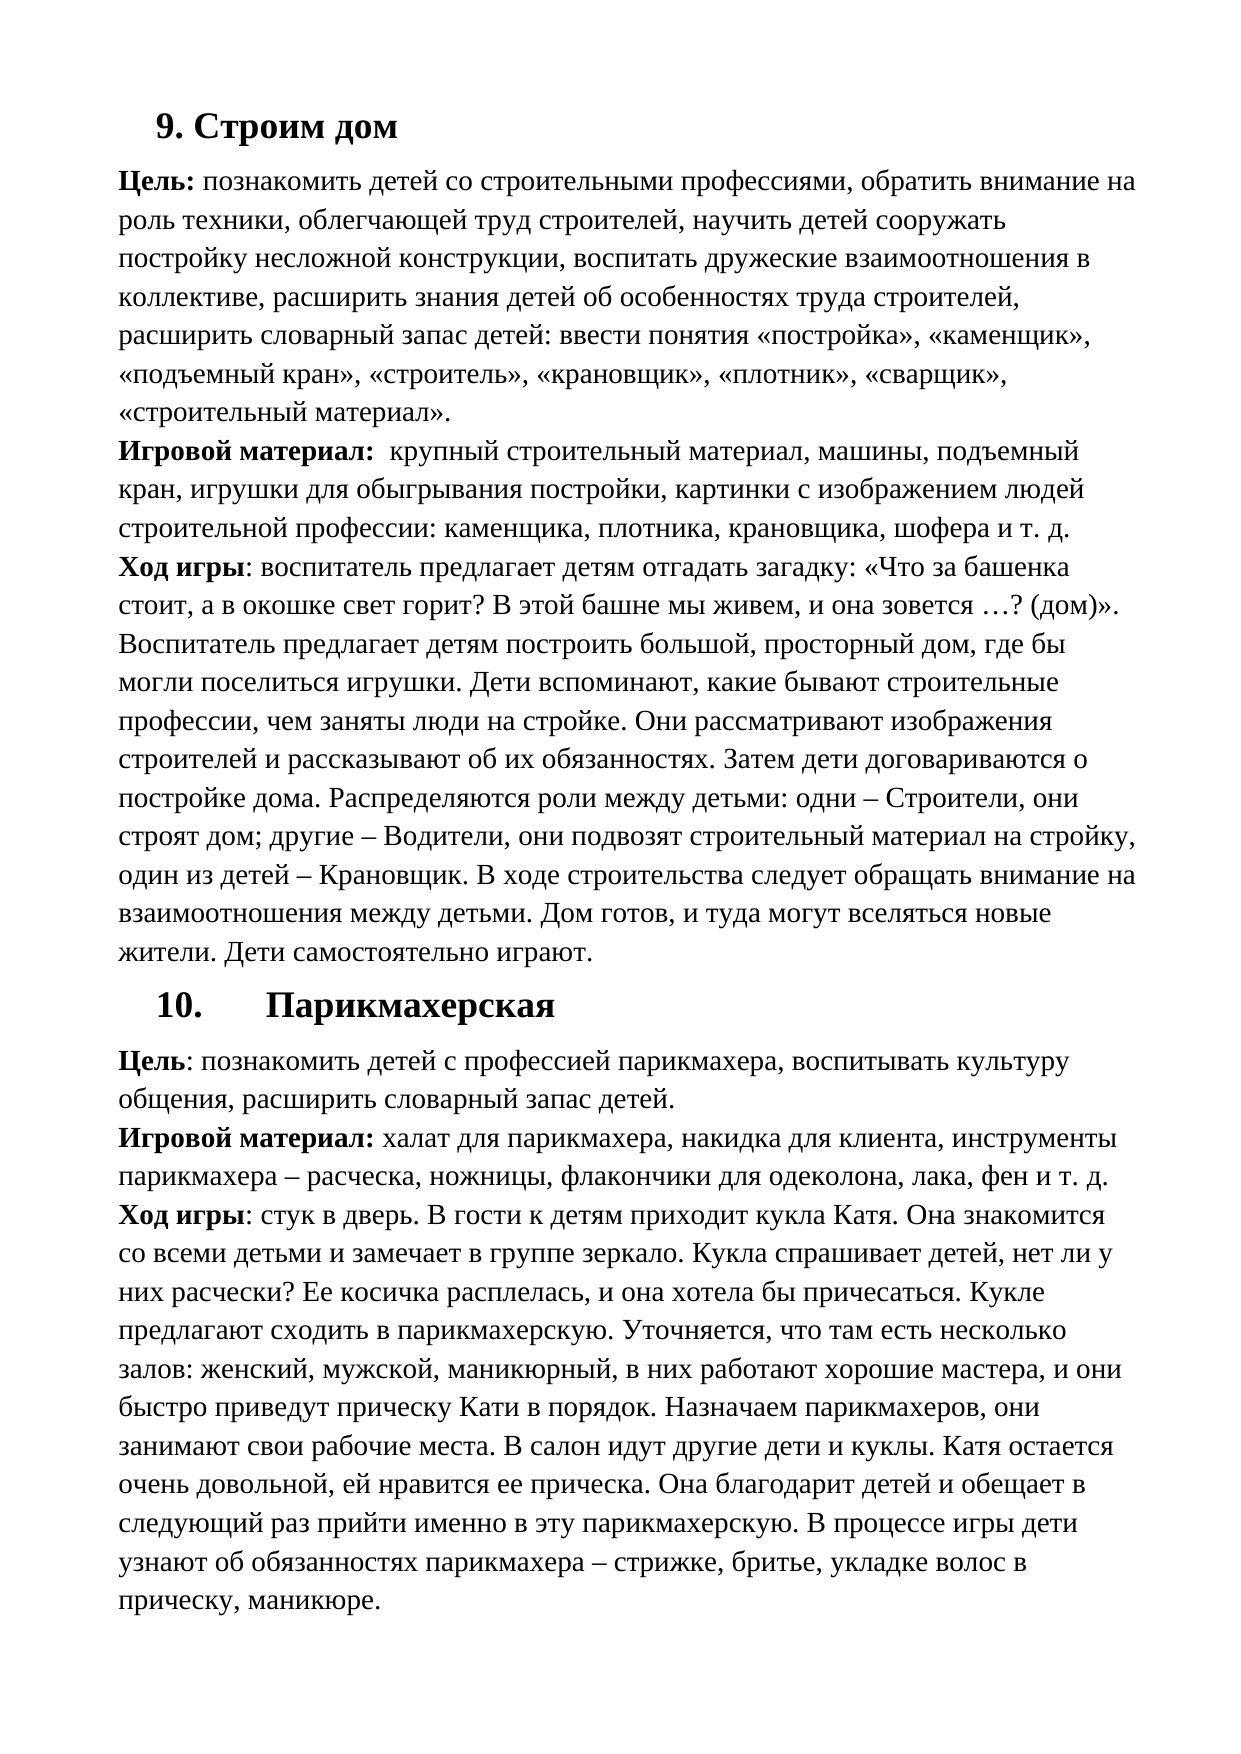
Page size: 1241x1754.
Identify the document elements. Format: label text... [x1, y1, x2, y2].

list Парикмахерская [156, 983, 1137, 1026]
text Игровой материал: халат для парикмахера, накидка для клиента, инструменты парикмахера – расческа, ножницы, флакончики для одеколона, лака, фен и т. д. [118, 1120, 1137, 1192]
list Строим дом [156, 103, 1137, 147]
text Ход игры: стук в дверь. В гости к детям приходит кукла Катя. Она знакомится со всеми детьми и замечает в группе зеркало. Кукла спрашивает детей, нет ли у них расчески? Ее косичка расплелась, и она хотела бы причесаться. Кукле предлагают сходить в парикмахерскую. Уточняется, что там есть несколько залов: женский, мужской, маникюрный, в них работают хорошие мастера, и они быстро приведут прическу Кати в порядок. Назначаем парикмахеров, они занимают свои рабочие места. В салон идут другие дети и куклы. Катя остается очень довольной, ей нравится ее прическа. Она благодарит детей и обещает в следующий раз прийти именно в эту парикмахерскую. В процессе игры дети узнают об обязанностях парикмахера – стрижке, бритье, укладке волос в прическу, маникюре. [118, 1197, 1137, 1616]
text Цель: познакомить детей с профессией парикмахера, воспитывать культуру общения, расширить словарный запас детей. [118, 1043, 1137, 1115]
text Цель: познакомить детей со строительными профессиями, обратить внимание на роль техники, облегчающей труд строителей, научить детей сооружать постройку несложной конструкции, воспитать дружеские взаимоотношения в коллективе, расширить знания детей об особенностях труда строителей, расширить словарный запас детей: ввести понятия «постройка», «каменщик», «подъемный кран», «строитель», «крановщик», «плотник», «сварщик», «строительный материал». [118, 163, 1137, 428]
text Игровой материал: крупный строительный материал, машины, подъемный кран, игрушки для обыгрывания постройки, картинки с изображением людей строительной профессии: каменщика, плотника, крановщика, шофера и т. д. [118, 433, 1137, 544]
text Ход игры: воспитатель предлагает детям отгадать загадку: «Что за башенка стоит, а в окошке свет горит? В этой башне мы живем, и она зовется …? (дом)». Воспитатель предлагает детям построить большой, просторный дом, где бы могли поселиться игрушки. Дети вспоминают, какие бывают строительные профессии, чем заняты люди на стройке. Они рассматривают изображения строителей и рассказывают об их обязанностях. Затем дети договариваются о постройке дома. Распределяются роли между детьми: одни – Строители, они строят дом; другие – Водители, они подвозят строительный материал на стройку, один из детей – Крановщик. В ходе строительства следует обращать внимание на взаимоотношения между детьми. Дом готов, и туда могут вселяться новые жители. Дети самостоятельно играют. [118, 549, 1137, 968]
